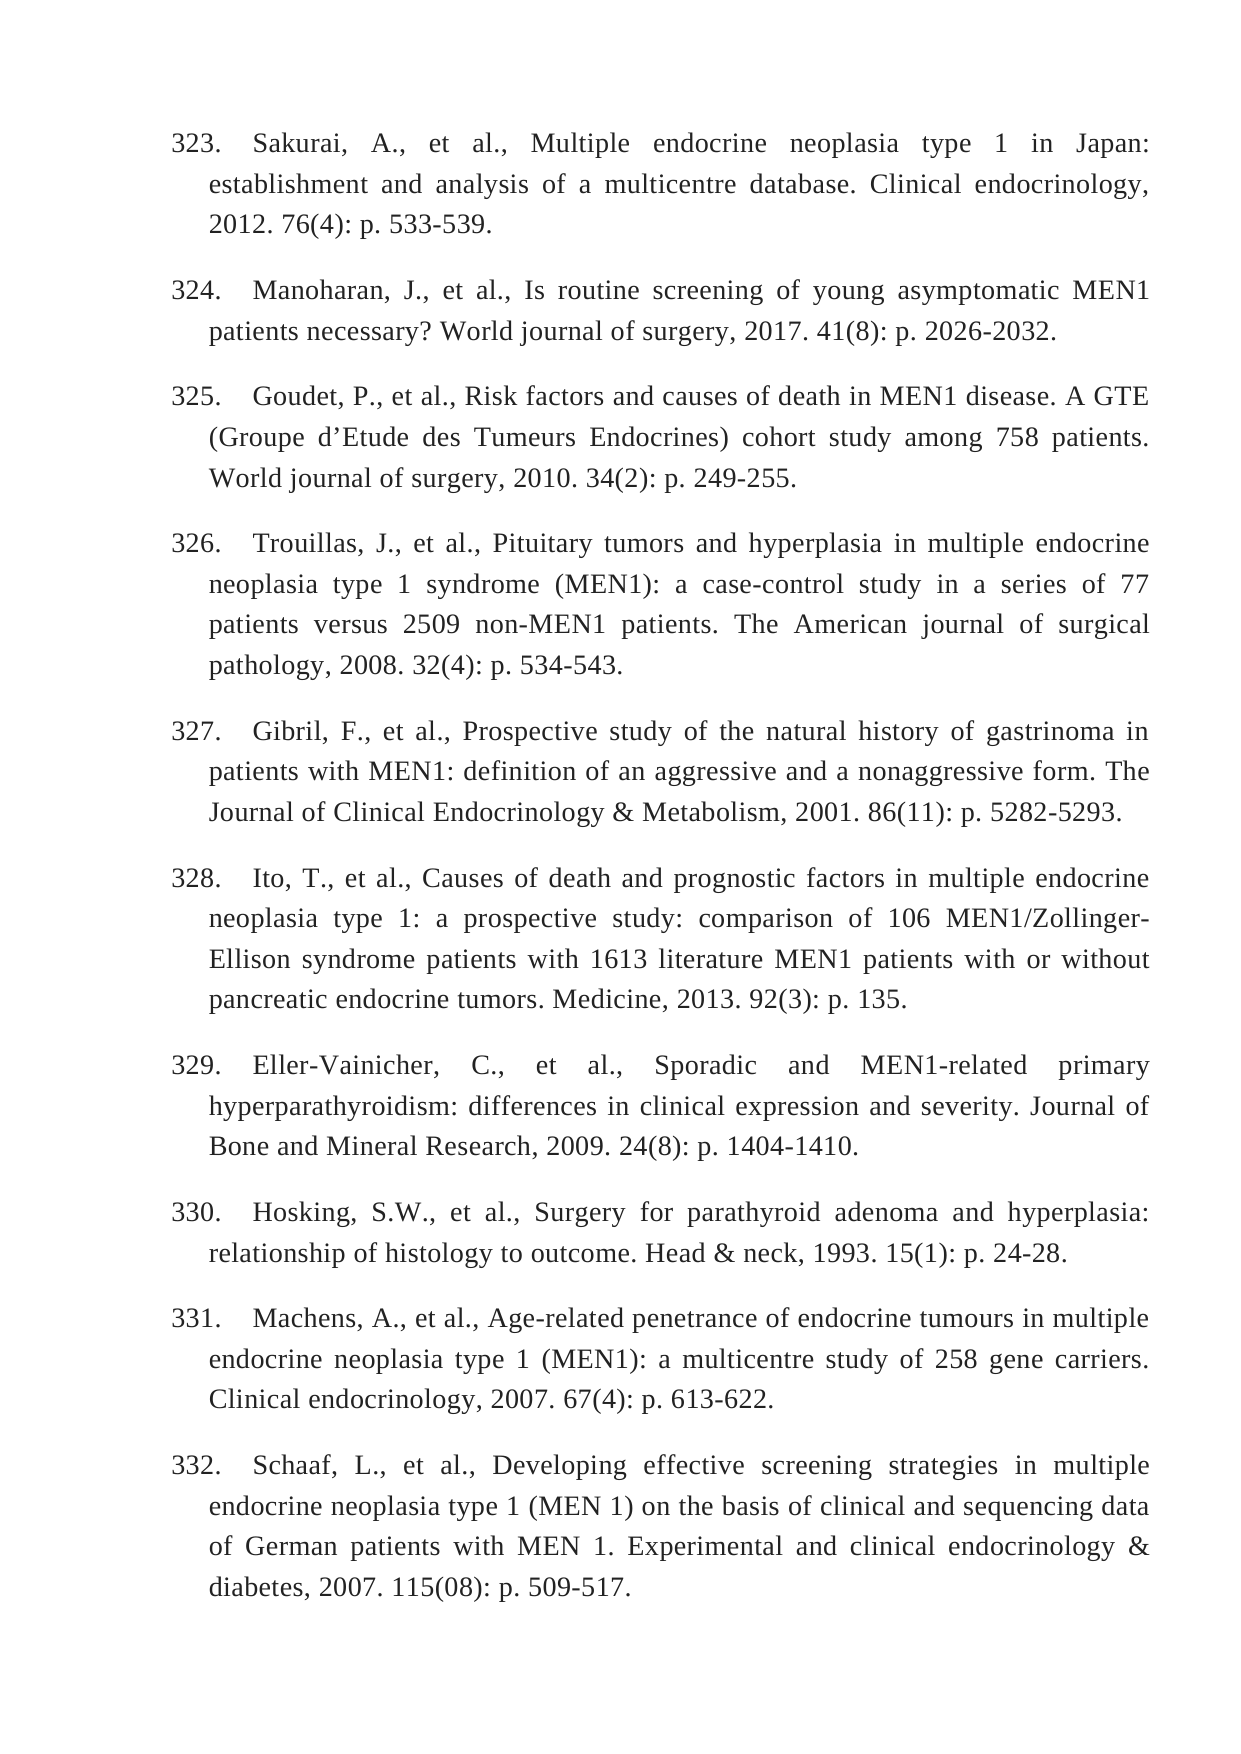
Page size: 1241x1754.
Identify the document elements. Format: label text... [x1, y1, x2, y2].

list Eller‐Vainicher, C., et al., Sporadic and MEN1‐related primary hyperparathyroidism: differences in clinical expression and severity. Journal of Bone and Mineral Research, 2009. 24(8): p. 1404-1410. [171, 1040, 1152, 1162]
list Schaaf, L., et al., Developing effective screening strategies in multiple endocrine neoplasia type 1 (MEN 1) on the basis of clinical and sequencing data of German patients with MEN 1. Experimental and clinical endocrinology & diabetes, 2007. 115(08): p. 509-517. [171, 1440, 1152, 1602]
list Sakurai, A., et al., Multiple endocrine neoplasia type 1 in Japan: establishment and analysis of a multicentre database. Clinical endocrinology, 2012. 76(4): p. 533-539. [171, 118, 1152, 240]
list Trouillas, J., et al., Pituitary tumors and hyperplasia in multiple endocrine neoplasia type 1 syndrome (MEN1): a case-control study in a series of 77 patients versus 2509 non-MEN1 patients. The American journal of surgical pathology, 2008. 32(4): p. 534-543. [171, 518, 1152, 681]
list Goudet, P., et al., Risk factors and causes of death in MEN1 disease. A GTE (Groupe d’Etude des Tumeurs Endocrines) cohort study among 758 patients. World journal of surgery, 2010. 34(2): p. 249-255. [171, 371, 1152, 493]
list Manoharan, J., et al., Is routine screening of young asymptomatic MEN1 patients necessary? World journal of surgery, 2017. 41(8): p. 2026-2032. [171, 265, 1152, 346]
list Machens, A., et al., Age‐related penetrance of endocrine tumours in multiple endocrine neoplasia type 1 (MEN1): a multicentre study of 258 gene carriers. Clinical endocrinology, 2007. 67(4): p. 613-622. [171, 1293, 1152, 1415]
list Hosking, S.W., et al., Surgery for parathyroid adenoma and hyperplasia: relationship of histology to outcome. Head & neck, 1993. 15(1): p. 24-28. [171, 1187, 1152, 1268]
list Gibril, F., et al., Prospective study of the natural history of gastrinoma in patients with MEN1: definition of an aggressive and a nonaggressive form. The Journal of Clinical Endocrinology & Metabolism, 2001. 86(11): p. 5282-5293. [171, 706, 1152, 827]
list Ito, T., et al., Causes of death and prognostic factors in multiple endocrine neoplasia type 1: a prospective study: comparison of 106 MEN1/Zollinger-Ellison syndrome patients with 1613 literature MEN1 patients with or without pancreatic endocrine tumors. Medicine, 2013. 92(3): p. 135. [171, 852, 1152, 1015]
